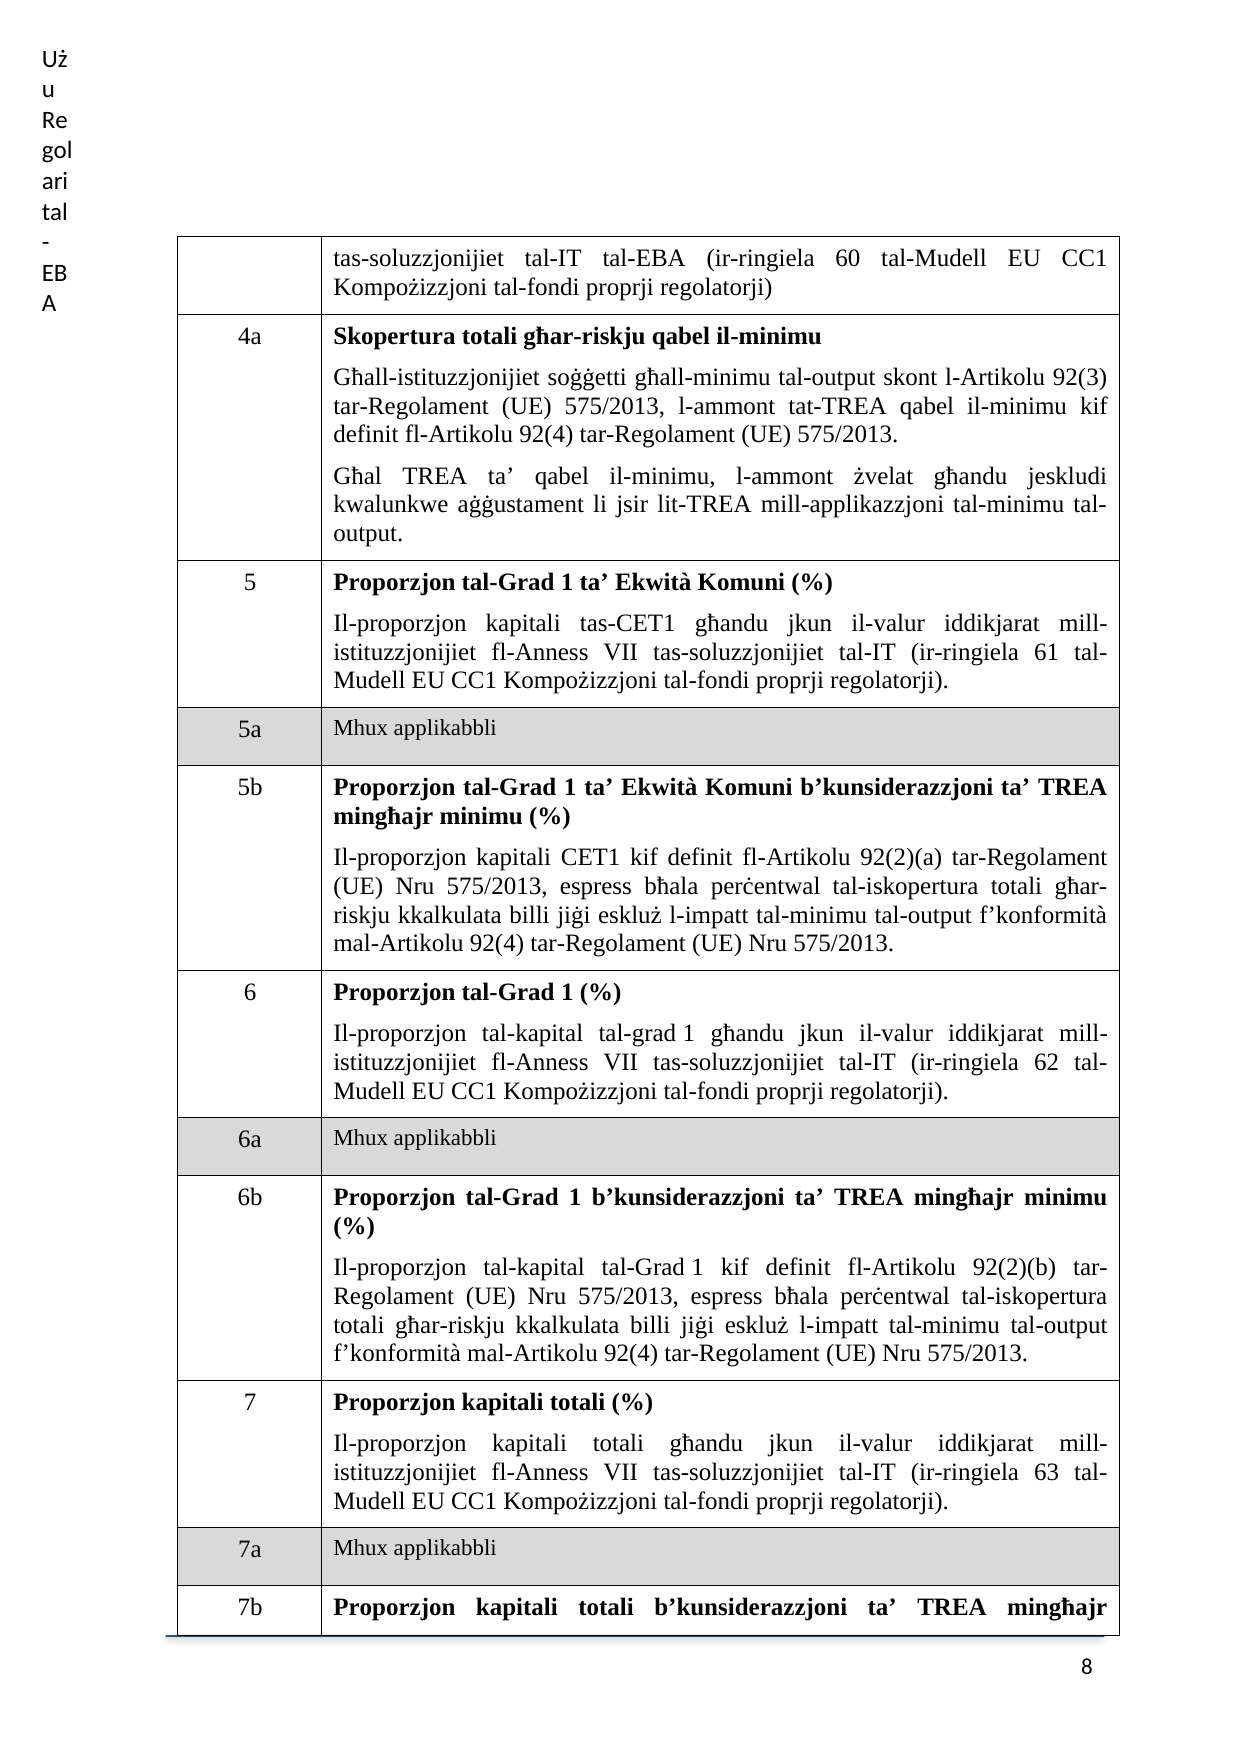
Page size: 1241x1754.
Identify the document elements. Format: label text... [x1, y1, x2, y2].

table_cell Mhux applikabbli [322, 1118, 1119, 1175]
table_cell 5a [178, 708, 321, 765]
table_cell 4a [178, 315, 321, 559]
table_cell Proporzjon tal-Grad 1 b’kunsiderazzjoni ta’ TREA mingħajr minimu (%) Il-proporzjon tal-kapital tal-Grad 1 kif definit fl-Artikolu 92(2)(b) tar-Regolament (UE) Nru 575/2013, espress bħala perċentwal tal-iskopertura totali għar-riskju kkalkulata billi jiġi eskluż l-impatt tal-minimu tal-output f’konformità mal-Artikolu 92(4) tar-Regolament (UE) Nru 575/2013. [322, 1176, 1119, 1380]
table_cell 7 [178, 1381, 321, 1527]
table_cell Proporzjon tal-Grad 1 (%) Il-proporzjon tal-kapital tal-grad 1 għandu jkun il-valur iddikjarat mill-istituzzjonijiet fl-Anness VII tas-soluzzjonijiet tal-IT (ir-ringiela 62 tal-Mudell EU CC1 Kompożizzjoni tal-fondi proprji regolatorji). [322, 971, 1119, 1117]
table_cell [322, 237, 1119, 313]
table_cell 5b [178, 766, 321, 970]
table_cell 7b [178, 1586, 321, 1635]
table_cell Mhux applikabbli [322, 708, 1119, 765]
table_cell 4 [178, 237, 321, 313]
table_cell 6a [178, 1118, 321, 1175]
table_cell Proporzjon kapitali totali (%) Il-proporzjon kapitali totali għandu jkun il-valur iddikjarat mill-istituzzjonijiet fl-Anness VII tas-soluzzjonijiet tal-IT (ir-ringiela 63 tal-Mudell EU CC1 Kompożizzjoni tal-fondi proprji regolatorji). [322, 1381, 1119, 1527]
table_cell 7a [178, 1528, 321, 1585]
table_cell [322, 1586, 1119, 1635]
table_cell Proporzjon tal-Grad 1 ta’ Ekwità Komuni b’kunsiderazzjoni ta’ TREA mingħajr minimu (%) Il-proporzjon kapitali CET1 kif definit fl-Artikolu 92(2)(a) tar-Regolament (UE) Nru 575/2013, espress bħala perċentwal tal-iskopertura totali għar-riskju kkalkulata billi jiġi eskluż l-impatt tal-minimu tal-output f’konformità mal-Artikolu 92(4) tar-Regolament (UE) Nru 575/2013. [322, 766, 1119, 970]
table_cell 6b [178, 1176, 321, 1380]
table_cell 5 [178, 561, 321, 707]
table_cell Skopertura totali għar-riskju qabel il-minimu Għall-istituzzjonijiet soġġetti għall-minimu tal-output skont l-Artikolu 92(3) tar-Regolament (UE) 575/2013, l-ammont tat-TREA qabel il-minimu kif definit fl-Artikolu 92(4) tar-Regolament (UE) 575/2013. Għal TREA ta’ qabel il-minimu, l-ammont żvelat għandu jeskludi kwalunkwe aġġustament li jsir lit-TREA mill-applikazzjoni tal-minimu tal-output. [322, 315, 1119, 559]
table_cell Proporzjon tal-Grad 1 ta’ Ekwità Komuni (%) Il-proporzjon kapitali tas-CET1 għandu jkun il-valur iddikjarat mill-istituzzjonijiet fl-Anness VII tas-soluzzjonijiet tal-IT (ir-ringiela 61 tal-Mudell EU CC1 Kompożizzjoni tal-fondi proprji regolatorji). [322, 561, 1119, 707]
table_cell Mhux applikabbli [322, 1528, 1119, 1585]
table_cell 6 [178, 971, 321, 1117]
